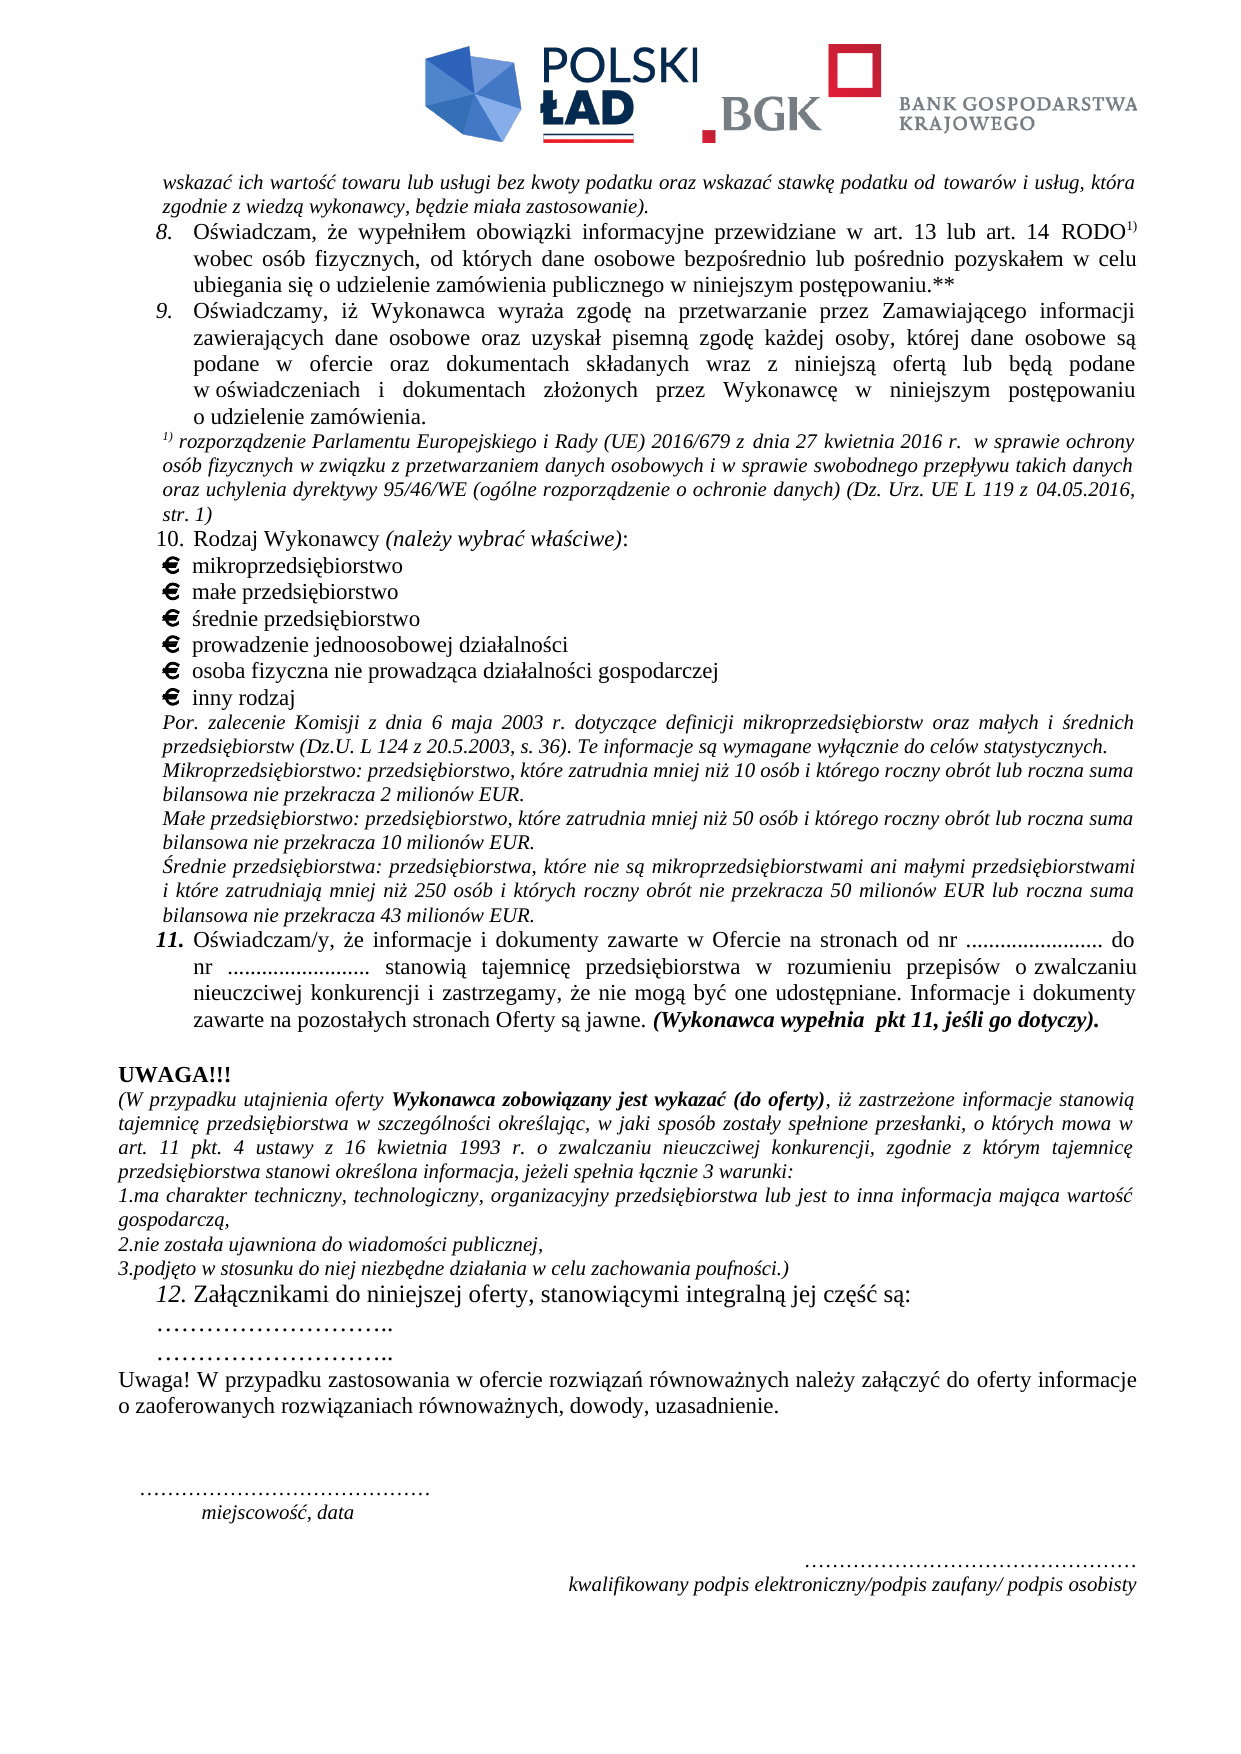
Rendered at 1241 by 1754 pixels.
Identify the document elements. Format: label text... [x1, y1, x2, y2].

text małe przedsiębiorstwo [162, 578, 1137, 604]
text Średnie przedsiębiorstwa: przedsiębiorstwa, które nie są mikroprzedsiębiorstwami ani małymi przedsiębiorstwami i które zatrudniają mniej niż 250 osób i których roczny obrót nie przekracza 50 milionów EUR lub roczna suma bilansowa nie przekracza 43 milionów EUR. [162, 854, 1137, 927]
text prowadzenie jednoosobowej działalności [162, 631, 1137, 657]
text Mikroprzedsiębiorstwo: przedsiębiorstwo, które zatrudnia mniej niż 10 osób i którego roczny obrót lub roczna suma bilansowa nie przekracza 2 milionów EUR. [162, 758, 1137, 806]
text osoba fizyczna nie prowadząca działalności gospodarczej [162, 657, 1137, 684]
list Oświadczam, że wypełniłem obowiązki informacyjne przewidziane w art. 13 lub art. 14 RODO1) wobec osób fizycznych, od których dane osobowe bezpośrednio lub pośrednio pozyskałem w celu ubiegania się o udzielenie zamówienia publicznego w niniejszym postępowaniu.** [156, 218, 1137, 297]
picture [425, 46, 698, 143]
text 1) rozporządzenie Parlamentu Europejskiego i Rady (UE) 2016/679 z dnia 27 kwietnia 2016 r. w sprawie ochrony osób fizycznych w związku z przetwarzaniem danych osobowych i w sprawie swobodnego przepływu takich danych oraz uchylenia dyrektywy 95/46/WE (ogólne rozporządzenie o ochronie danych) (Dz. Urz. UE L 119 z 04.05.2016, str. 1) [162, 429, 1137, 526]
text 2.nie została ujawniona do wiadomości publicznej, [118, 1231, 1137, 1256]
picture [702, 44, 1138, 143]
text UWAGA!!! [118, 1061, 1137, 1087]
text miejscowość, data [118, 1500, 1137, 1524]
text Uwaga! W przypadku zastosowania w ofercie rozwiązań równoważnych należy załączyć do oferty informacje o zaoferowanych rozwiązaniach równoważnych, dowody, uzasadnienie. [118, 1366, 1137, 1418]
text ………………………………………… [118, 1548, 1137, 1572]
list Załącznikami do niniejszej oferty, stanowiącymi integralną jej część są: [156, 1279, 1137, 1308]
list Rodzaj Wykonawcy (należy wybrać właściwe): [156, 526, 1137, 552]
text ……………………….. [156, 1337, 1137, 1366]
text kwalifikowany podpis elektroniczny/podpis zaufany/ podpis osobisty [118, 1572, 1137, 1596]
text 3.podjęto w stosunku do niej niezbędne działania w celu zachowania poufności.) [118, 1256, 1137, 1279]
text ……………………….. [156, 1308, 1137, 1337]
list Oświadczamy, iż Wykonawca wyraża zgodę na przetwarzanie przez Zamawiającego informacji zawierających dane osobowe oraz uzyskał pisemną zgodę każdej osoby, której dane osobowe są podane w ofercie oraz dokumentach składanych wraz z niniejszą ofertą lub będą podane w oświadczeniach i dokumentach złożonych przez Wykonawcę w niniejszym postępowaniu o udzielenie zamówienia. [156, 297, 1137, 429]
text mikroprzedsiębiorstwo [162, 552, 1137, 578]
text Por. zalecenie Komisji z dnia 6 maja 2003 r. dotyczące definicji mikroprzedsiębiorstw oraz małych i średnich przedsiębiorstw (Dz.U. L 124 z 20.5.2003, s. 36). Te informacje są wymagane wyłącznie do celów statystycznych. [162, 710, 1137, 758]
text …………………………………… [118, 1476, 1137, 1500]
text średnie przedsiębiorstwo [162, 604, 1137, 631]
text (W przypadku utajnienia oferty Wykonawca zobowiązany jest wykazać (do oferty), iż zastrzeżone informacje stanowią tajemnicę przedsiębiorstwa w szczególności określając, w jaki sposób zostały spełnione przesłanki, o których mowa w art. 11 pkt. 4 ustawy z 16 kwietnia 1993 r. o zwalczaniu nieuczciwej konkurencji, zgodnie z którym tajemnicę przedsiębiorstwa stanowi określona informacja, jeżeli spełnia łącznie 3 warunki: [118, 1087, 1137, 1183]
list Oświadczam/y, że informacje i dokumenty zawarte w Ofercie na stronach od nr ........................ do nr ......................... stanowią tajemnicę przedsiębiorstwa w rozumieniu przepisów o zwalczaniu nieuczciwej konkurencji i zastrzegamy, że nie mogą być one udostępniane. Informacje i dokumenty zawarte na pozostałych stronach Oferty są jawne. (Wykonawca wypełnia pkt 11, jeśli go dotyczy). [156, 927, 1137, 1032]
text Małe przedsiębiorstwo: przedsiębiorstwo, które zatrudnia mniej niż 50 osób i którego roczny obrót lub roczna suma bilansowa nie przekracza 10 milionów EUR. [162, 806, 1137, 854]
text 1.ma charakter techniczny, technologiczny, organizacyjny przedsiębiorstwa lub jest to inna informacja mająca wartość gospodarczą, [118, 1183, 1137, 1231]
text inny rodzaj [162, 684, 1137, 710]
